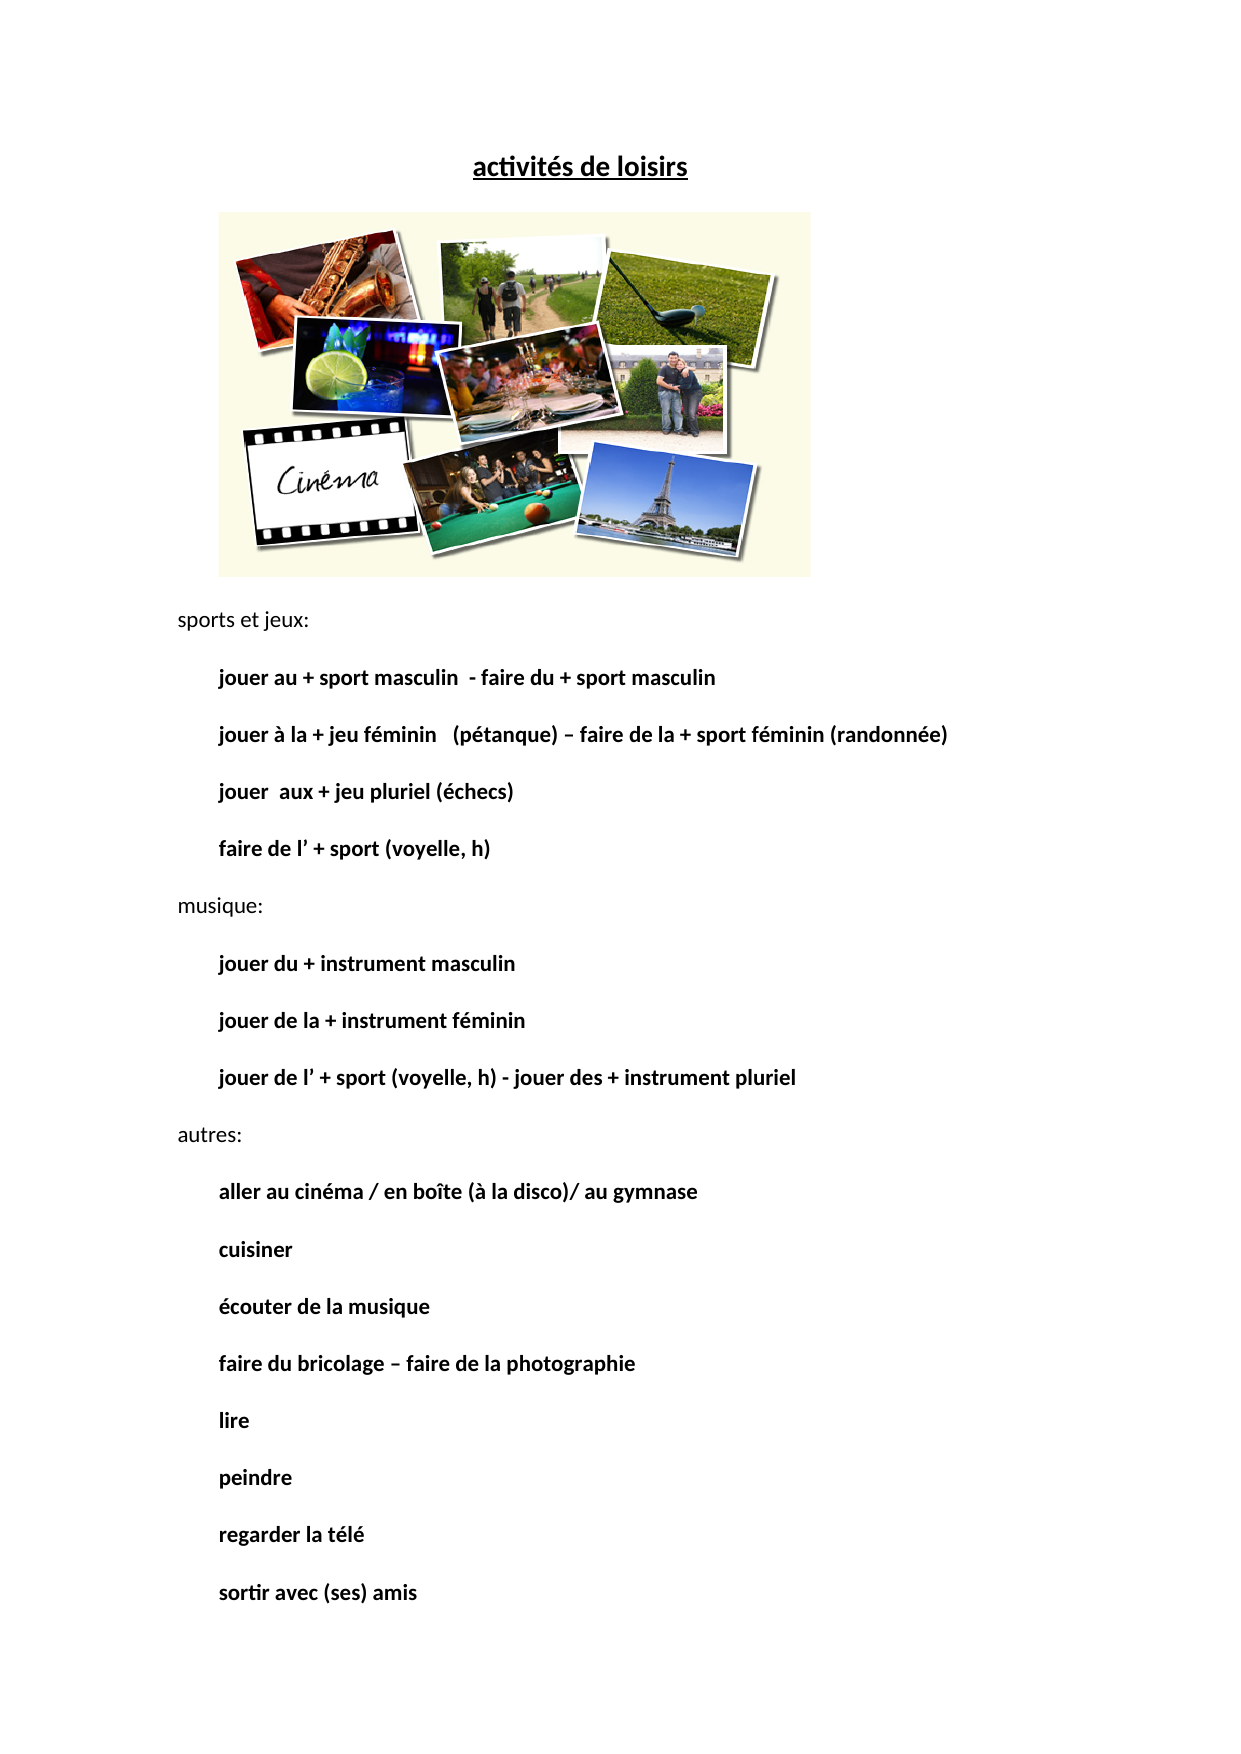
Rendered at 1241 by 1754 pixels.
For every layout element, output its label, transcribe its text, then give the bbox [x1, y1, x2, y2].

text activités de loisirs [363, 148, 1063, 183]
text aller au cinéma / en boîte (à la disco)/ au gymnase [142, 1177, 1063, 1206]
text jouer aux + jeu pluriel (échecs) [142, 777, 1063, 805]
text jouer du + instrument masculin [142, 949, 1063, 977]
text autres: [177, 1120, 1063, 1148]
text sortir avec (ses) amis [142, 1578, 1063, 1606]
text jouer au + sport masculin - faire du + sport masculin [142, 663, 1063, 691]
text jouer de l’ + sport (voyelle, h) - jouer des + instrument pluriel [142, 1063, 1063, 1091]
text musique: [177, 892, 1063, 919]
text jouer à la + jeu féminin (pétanque) – faire de la + sport féminin (randonnée) [142, 720, 1063, 748]
text faire de l’ + sport (voyelle, h) [142, 834, 1063, 862]
picture [218, 212, 811, 577]
text écouter de la musique [142, 1292, 1063, 1320]
text sports et jeux: [177, 606, 1063, 634]
text peindre [142, 1463, 1063, 1491]
text regarder la télé [142, 1521, 1063, 1549]
text lire [142, 1406, 1063, 1434]
text jouer de la + instrument féminin [142, 1006, 1063, 1034]
text faire du bricolage – faire de la photographie [142, 1349, 1063, 1377]
text cuisiner [142, 1235, 1063, 1263]
